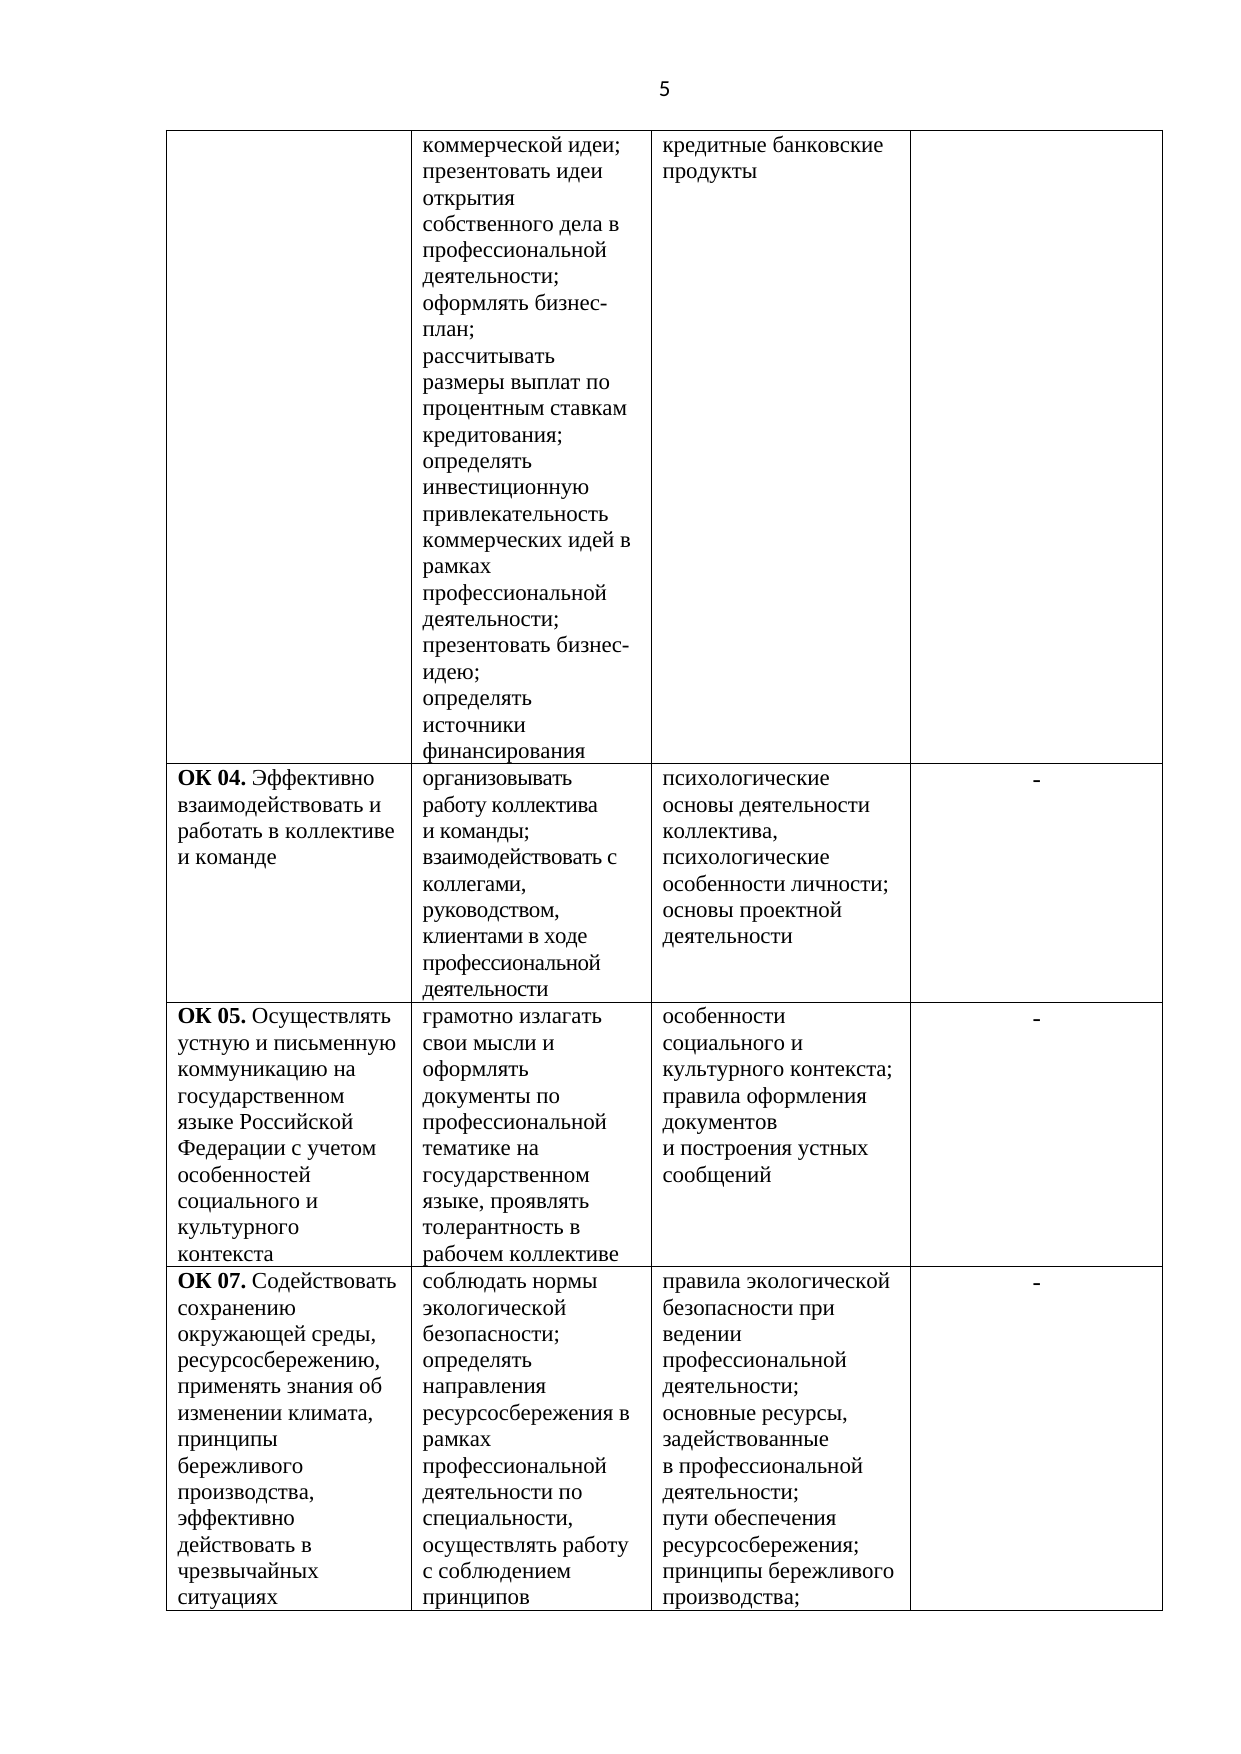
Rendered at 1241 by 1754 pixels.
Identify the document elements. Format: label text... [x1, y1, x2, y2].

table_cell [167, 1267, 411, 1610]
table_cell психологические основы деятельности коллектива, психологические особенности личности; основы проектной деятельности [652, 764, 910, 1002]
table_cell организовывать работу коллектива и команды; взаимодействовать с коллегами, руководством, клиентами в ходе профессиональной деятельности [412, 764, 651, 1002]
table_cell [167, 131, 411, 763]
table_cell - [911, 131, 1162, 763]
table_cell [412, 131, 651, 763]
table_cell - [911, 1267, 1162, 1610]
table_cell ОК 05. Осуществлять устную и письменную коммуникацию на государственном языке Российской Федерации с учетом особенностей социального и культурного контекста [167, 1003, 411, 1266]
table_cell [652, 131, 910, 763]
table_cell ОК 04. Эффективно взаимодействовать и работать в коллективе и команде [167, 764, 411, 1002]
table_cell грамотно излагать свои мысли и оформлять документы по профессиональной тематике на государственном языке, проявлять толерантность в рабочем коллективе [412, 1003, 651, 1266]
table_cell - [911, 764, 1162, 1002]
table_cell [412, 1267, 651, 1610]
table_cell - [911, 1003, 1162, 1266]
table_cell особенности социального и культурного контекста; правила оформления документов и построения устных сообщений [652, 1003, 910, 1266]
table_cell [652, 1267, 910, 1610]
